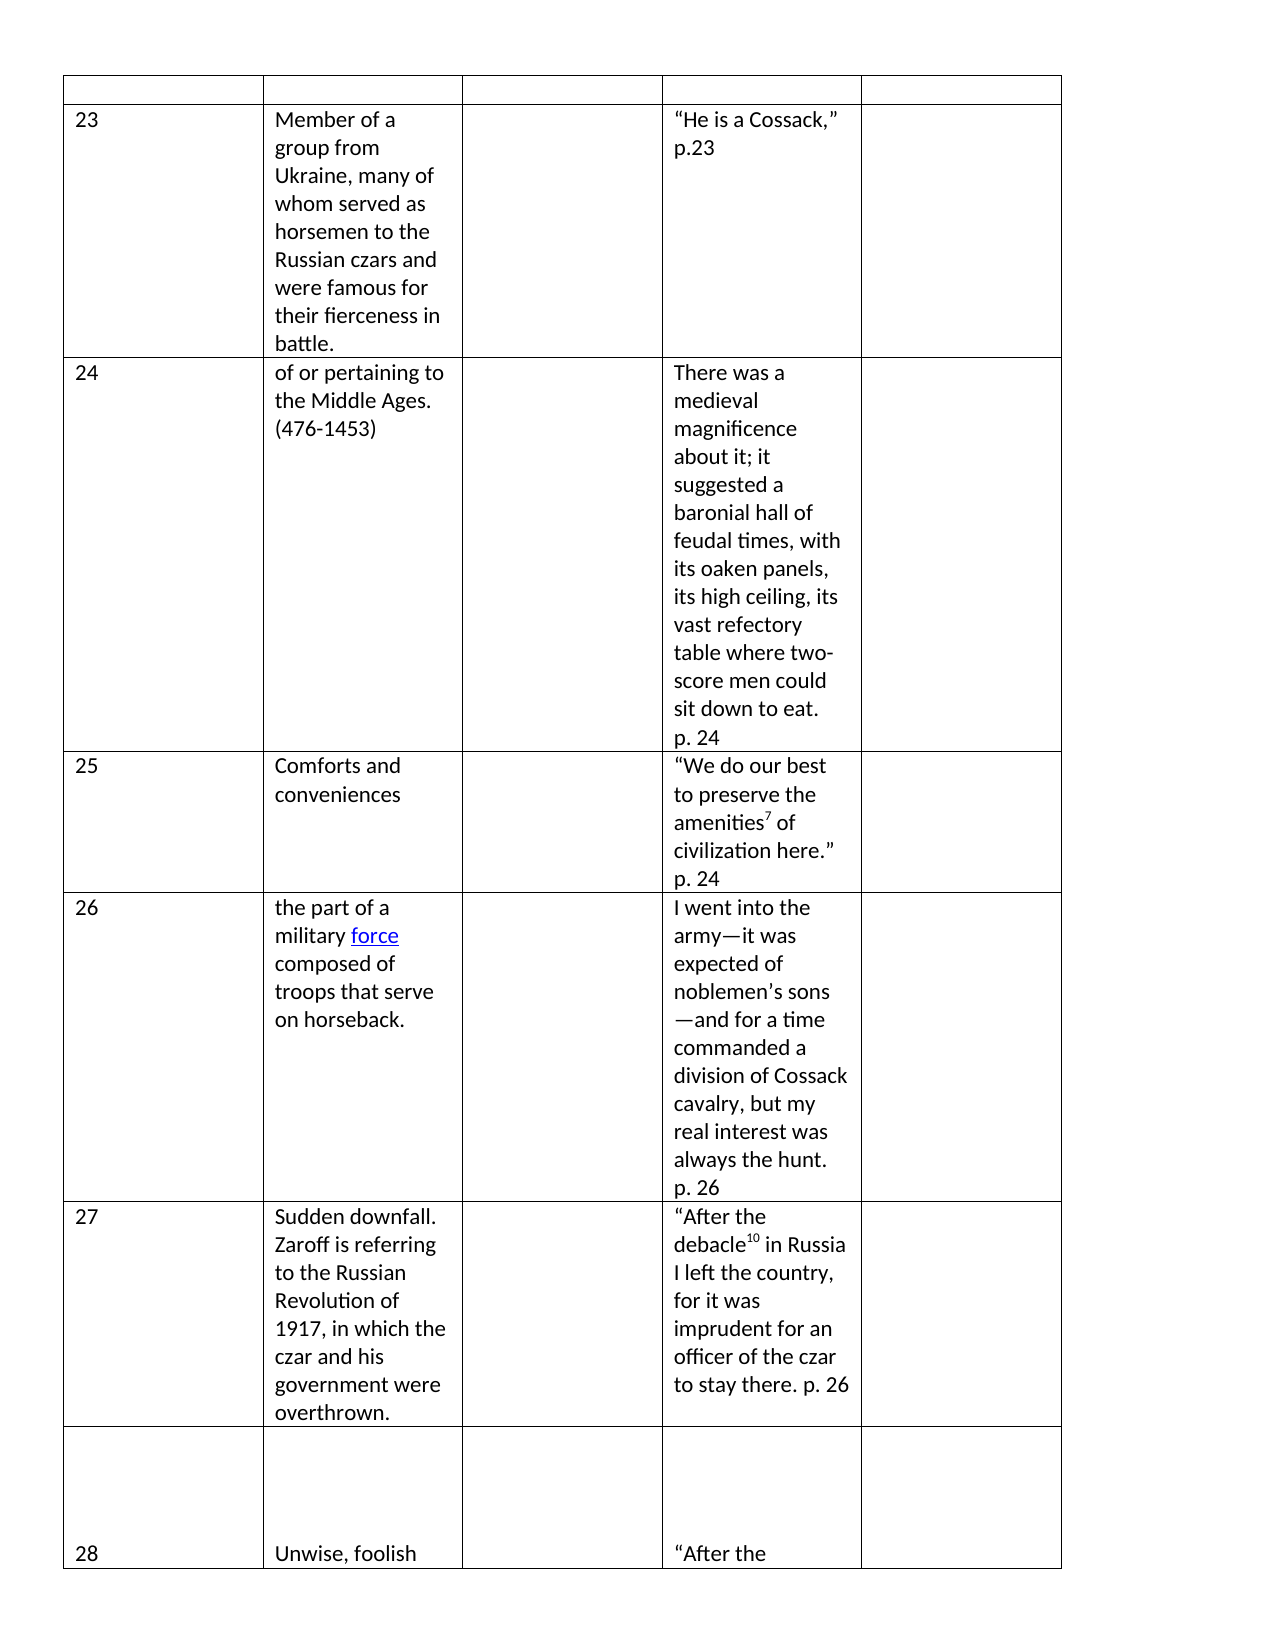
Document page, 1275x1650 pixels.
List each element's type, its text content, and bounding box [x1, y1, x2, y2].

table_cell 25 [64, 752, 263, 892]
table_cell “We do our best to preserve the amenities7 of civilization here.” p. 24 [663, 752, 861, 892]
table_cell 27 [64, 1202, 263, 1426]
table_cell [663, 1202, 861, 1426]
table_cell 23 [64, 105, 263, 357]
table_cell [463, 1202, 662, 1426]
table_cell [862, 752, 1061, 892]
table_cell [463, 893, 662, 1201]
table_cell Member of a group from Ukraine, many of whom served as horsemen to the Russian czars and were famous for their fierceness in battle. [264, 105, 462, 357]
table_cell Comforts and conveniences [264, 752, 462, 892]
table_cell [862, 893, 1061, 1201]
table_cell Unwise, foolish [264, 1427, 462, 1567]
table_cell [463, 358, 662, 751]
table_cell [663, 76, 861, 104]
table_cell [862, 1202, 1061, 1426]
table_cell 24 [64, 358, 263, 751]
table_cell I went into the army—it was expected of noblemen’s sons—and for a time commanded a division of Cossack cavalry, but my real interest was always the hunt. p. 26 [663, 893, 861, 1201]
table_cell [862, 358, 1061, 751]
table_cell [663, 1427, 861, 1567]
table_cell [463, 1427, 662, 1567]
table_cell [463, 76, 662, 104]
table_cell “He is a Cossack,” p.23 [663, 105, 861, 357]
table_cell [463, 752, 662, 892]
table_cell There was a medieval magnificence about it; it suggested a baronial hall of feudal times, with its oaken panels, its high ceiling, its vast refectory table where two-score men could sit down to eat. p. 24 [663, 358, 861, 751]
table_cell Sudden downfall. Zaroff is referring to the Russian Revolution of 1917, in which the czar and his government were overthrown. [264, 1202, 462, 1426]
table_cell 26 [64, 893, 263, 1201]
table_cell [463, 105, 662, 357]
table_cell of or pertaining to the Middle Ages. (476-1453) [264, 358, 462, 751]
table_cell [862, 105, 1061, 357]
table_cell the part of a military force composed of troops that serve on horseback. [264, 893, 462, 1201]
table_cell [862, 76, 1061, 104]
table_cell [862, 1427, 1061, 1567]
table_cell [264, 76, 462, 104]
table_cell 22 [64, 76, 263, 104]
table_cell 28 [64, 1427, 263, 1567]
